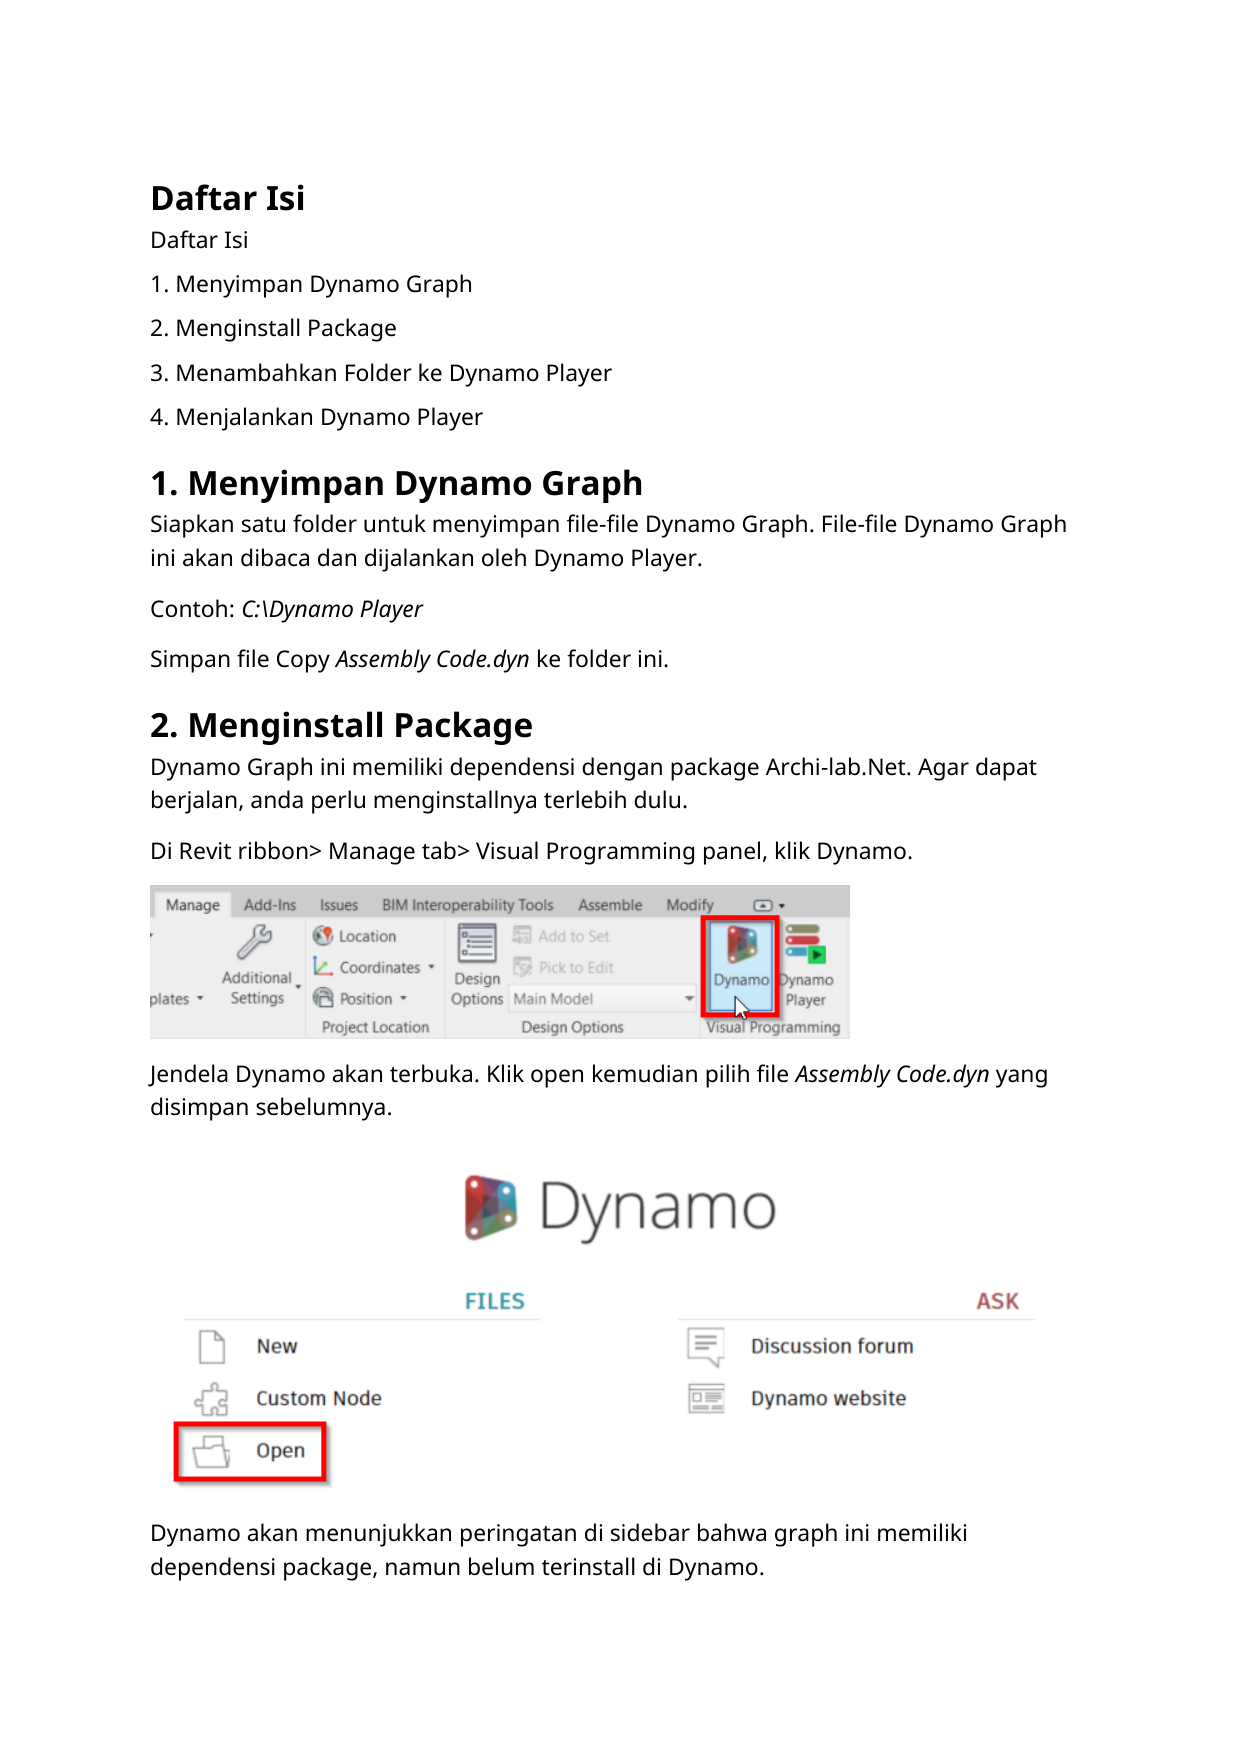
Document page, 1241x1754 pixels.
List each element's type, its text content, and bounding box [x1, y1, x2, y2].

text 2. Menginstall Package [150, 312, 1090, 343]
text 4. Menjalankan Dynamo Player [150, 401, 1090, 432]
text 3. Menambahkan Folder ke Dynamo Player [150, 356, 1090, 388]
text Contoh: C:\Dynamo Player [150, 592, 1090, 624]
subtitle Daftar Isi [150, 175, 1090, 220]
text Dynamo Graph ini memiliki dependensi dengan package Archi-lab.Net. Agar dapat berjalan, anda perlu menginstallnya terlebih dulu. [150, 751, 1090, 816]
text Dynamo akan menunjukkan peringatan di sidebar bahwa graph ini memiliki dependensi package, namun belum terinstall di Dynamo. [150, 1517, 1090, 1582]
picture [150, 1141, 1057, 1498]
subtitle 2. Menginstall Package [150, 702, 1090, 747]
text 1. Menyimpan Dynamo Graph [150, 268, 1090, 299]
text Daftar Isi [150, 224, 1090, 255]
text Siapkan satu folder untuk menyimpan file-file Dynamo Graph. File-file Dynamo Graph ini akan dibaca dan dijalankan oleh Dynamo Player. [150, 508, 1090, 573]
picture [150, 885, 851, 1039]
subtitle 1. Menyimpan Dynamo Graph [150, 459, 1090, 505]
text Di Revit ribbon> Manage tab> Visual Programming panel, klik Dynamo. [150, 835, 1090, 866]
text Simpan file Copy Assembly Code.dyn ke folder ini. [150, 643, 1090, 674]
text Jendela Dynamo akan terbuka. Klik open kemudian pilih file Assembly Code.dyn yang disimpan sebelumnya. [150, 1057, 1090, 1122]
